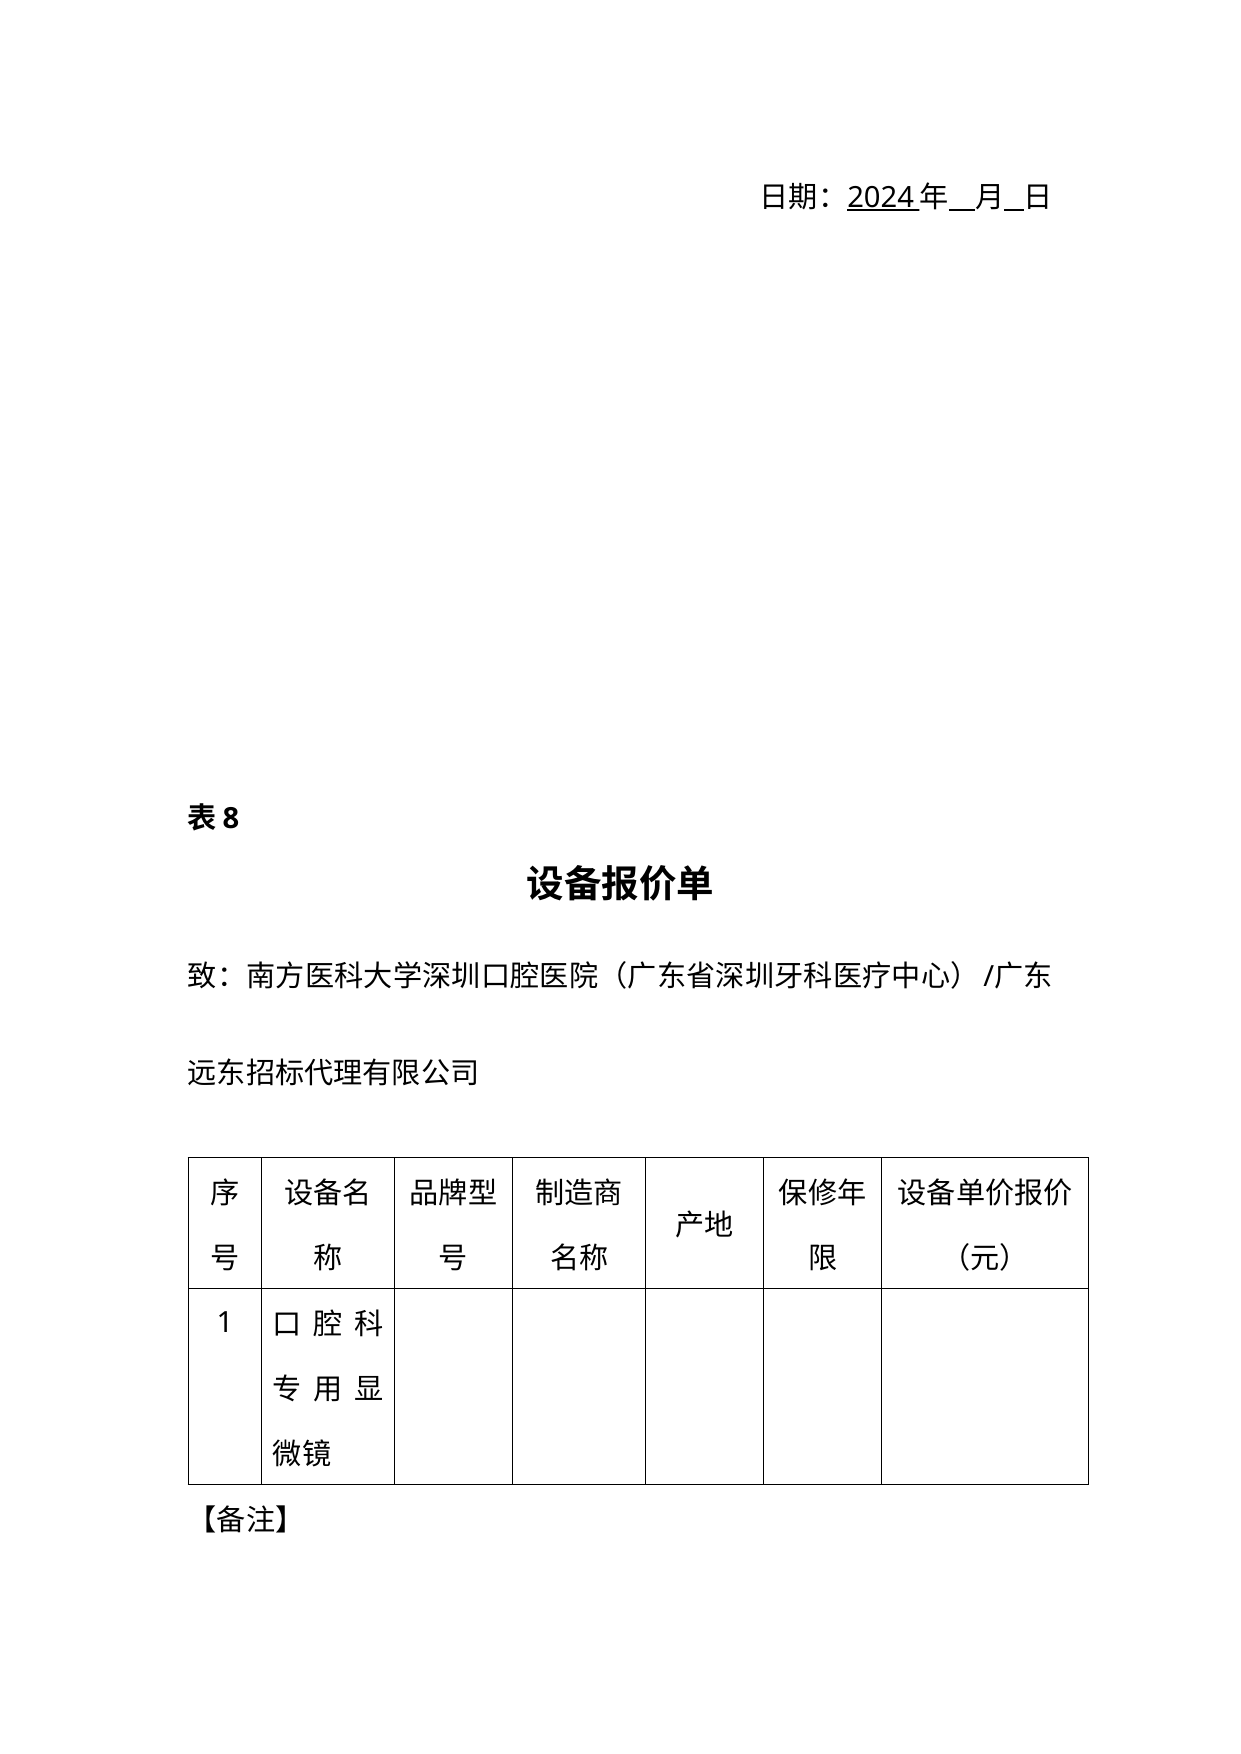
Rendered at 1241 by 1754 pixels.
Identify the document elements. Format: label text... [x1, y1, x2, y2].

table_header 设备名称 [262, 1158, 394, 1288]
table_cell [646, 1289, 763, 1484]
text 日期：2024年 月 日 [187, 162, 1053, 227]
table_header 品牌型号 [395, 1158, 512, 1288]
table_cell 口腔科专用显微镜 [262, 1289, 394, 1484]
table_cell [764, 1289, 881, 1484]
table_cell 1 [189, 1289, 261, 1484]
table_header 制造商名称 [513, 1158, 645, 1288]
table_header 设备单价报价（元） [882, 1158, 1088, 1288]
table_header 产地 [646, 1158, 763, 1288]
table_header 序号 [189, 1158, 261, 1288]
text 致：南方医科大学深圳口腔医院（广东省深圳牙科医疗中心）/广东远东招标代理有限公司 [187, 941, 1053, 1103]
table_cell [395, 1289, 512, 1484]
table_header 保修年限 [764, 1158, 881, 1288]
text 表8 [187, 784, 1053, 849]
table_cell [513, 1289, 645, 1484]
table_cell [882, 1289, 1088, 1484]
text 设备报价单 [187, 849, 1053, 914]
text 【备注】 [187, 1485, 1053, 1550]
